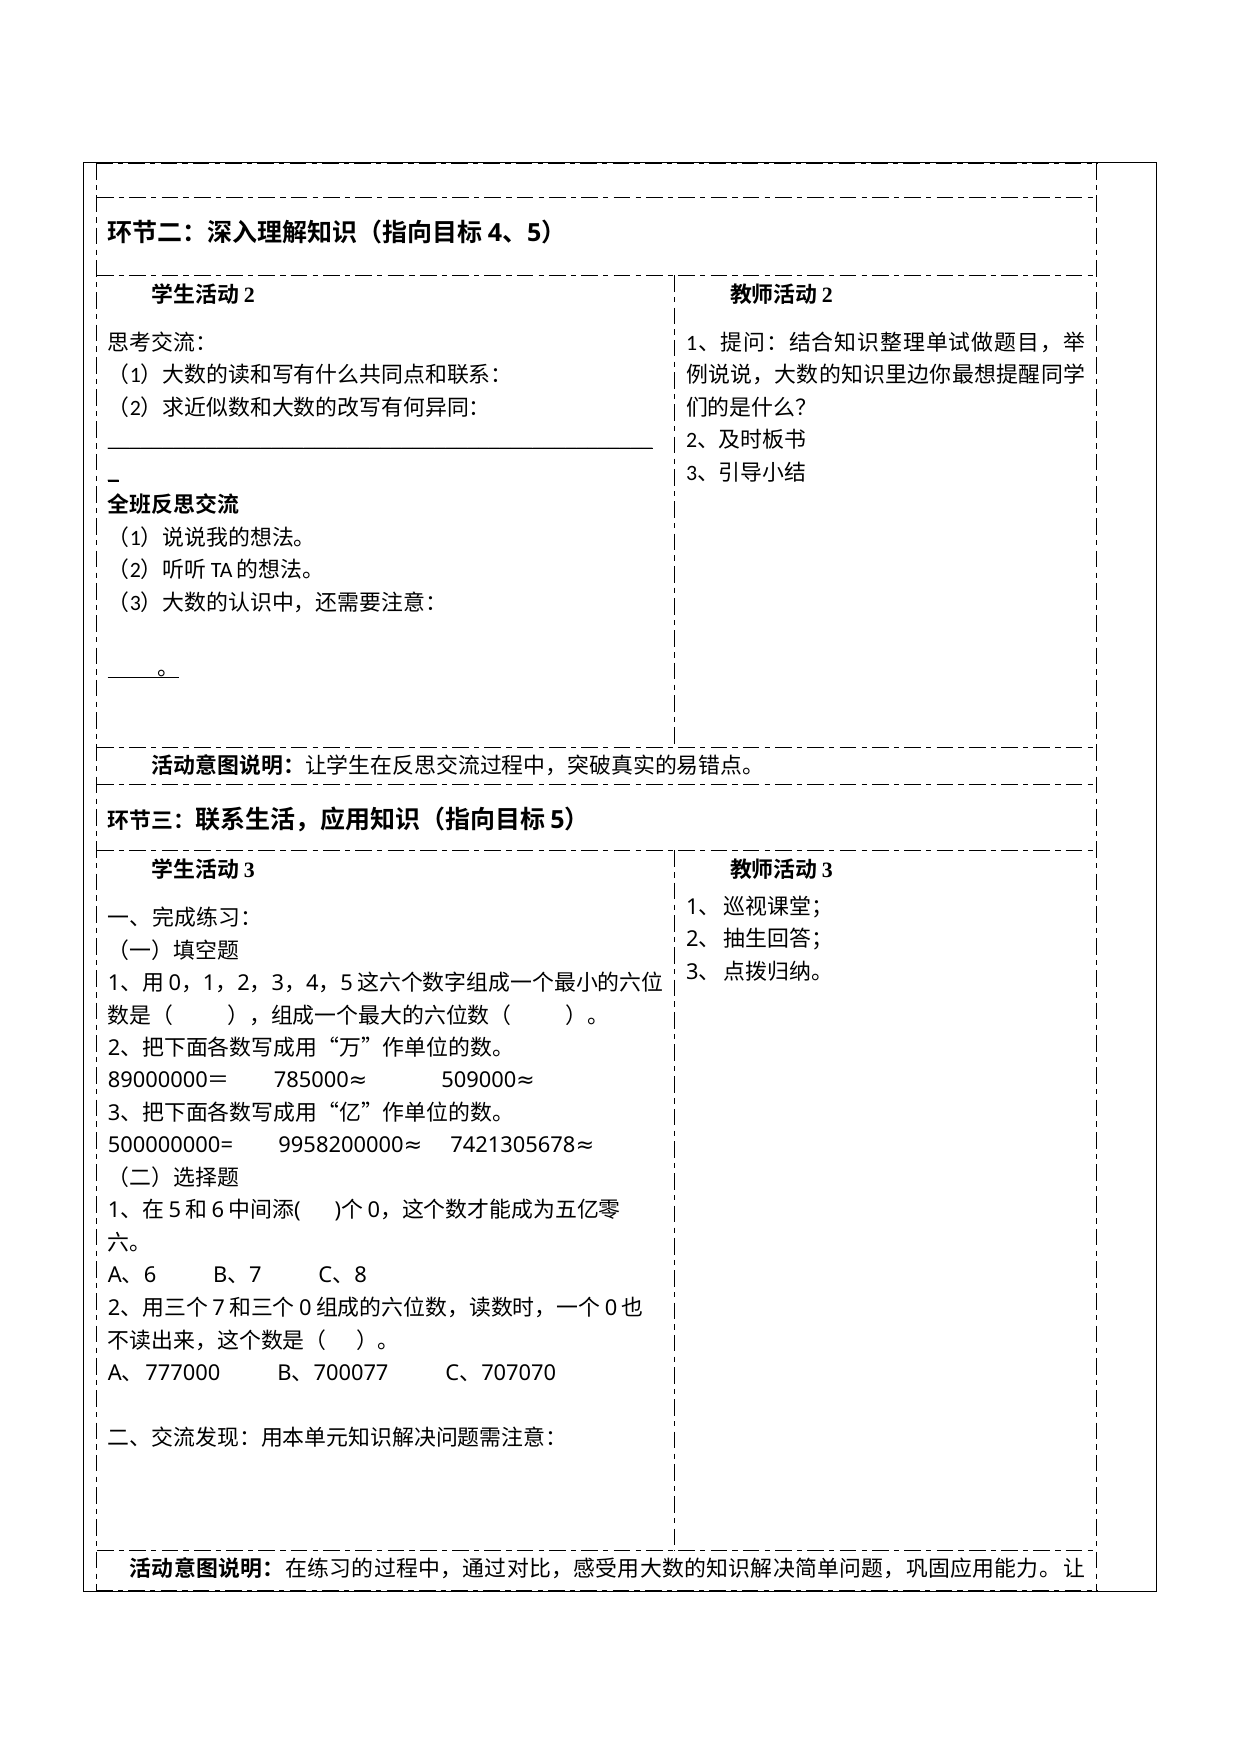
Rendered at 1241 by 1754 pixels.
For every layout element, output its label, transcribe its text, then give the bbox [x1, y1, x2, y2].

table_cell 5.学习过程设计 [84, 163, 1156, 1591]
